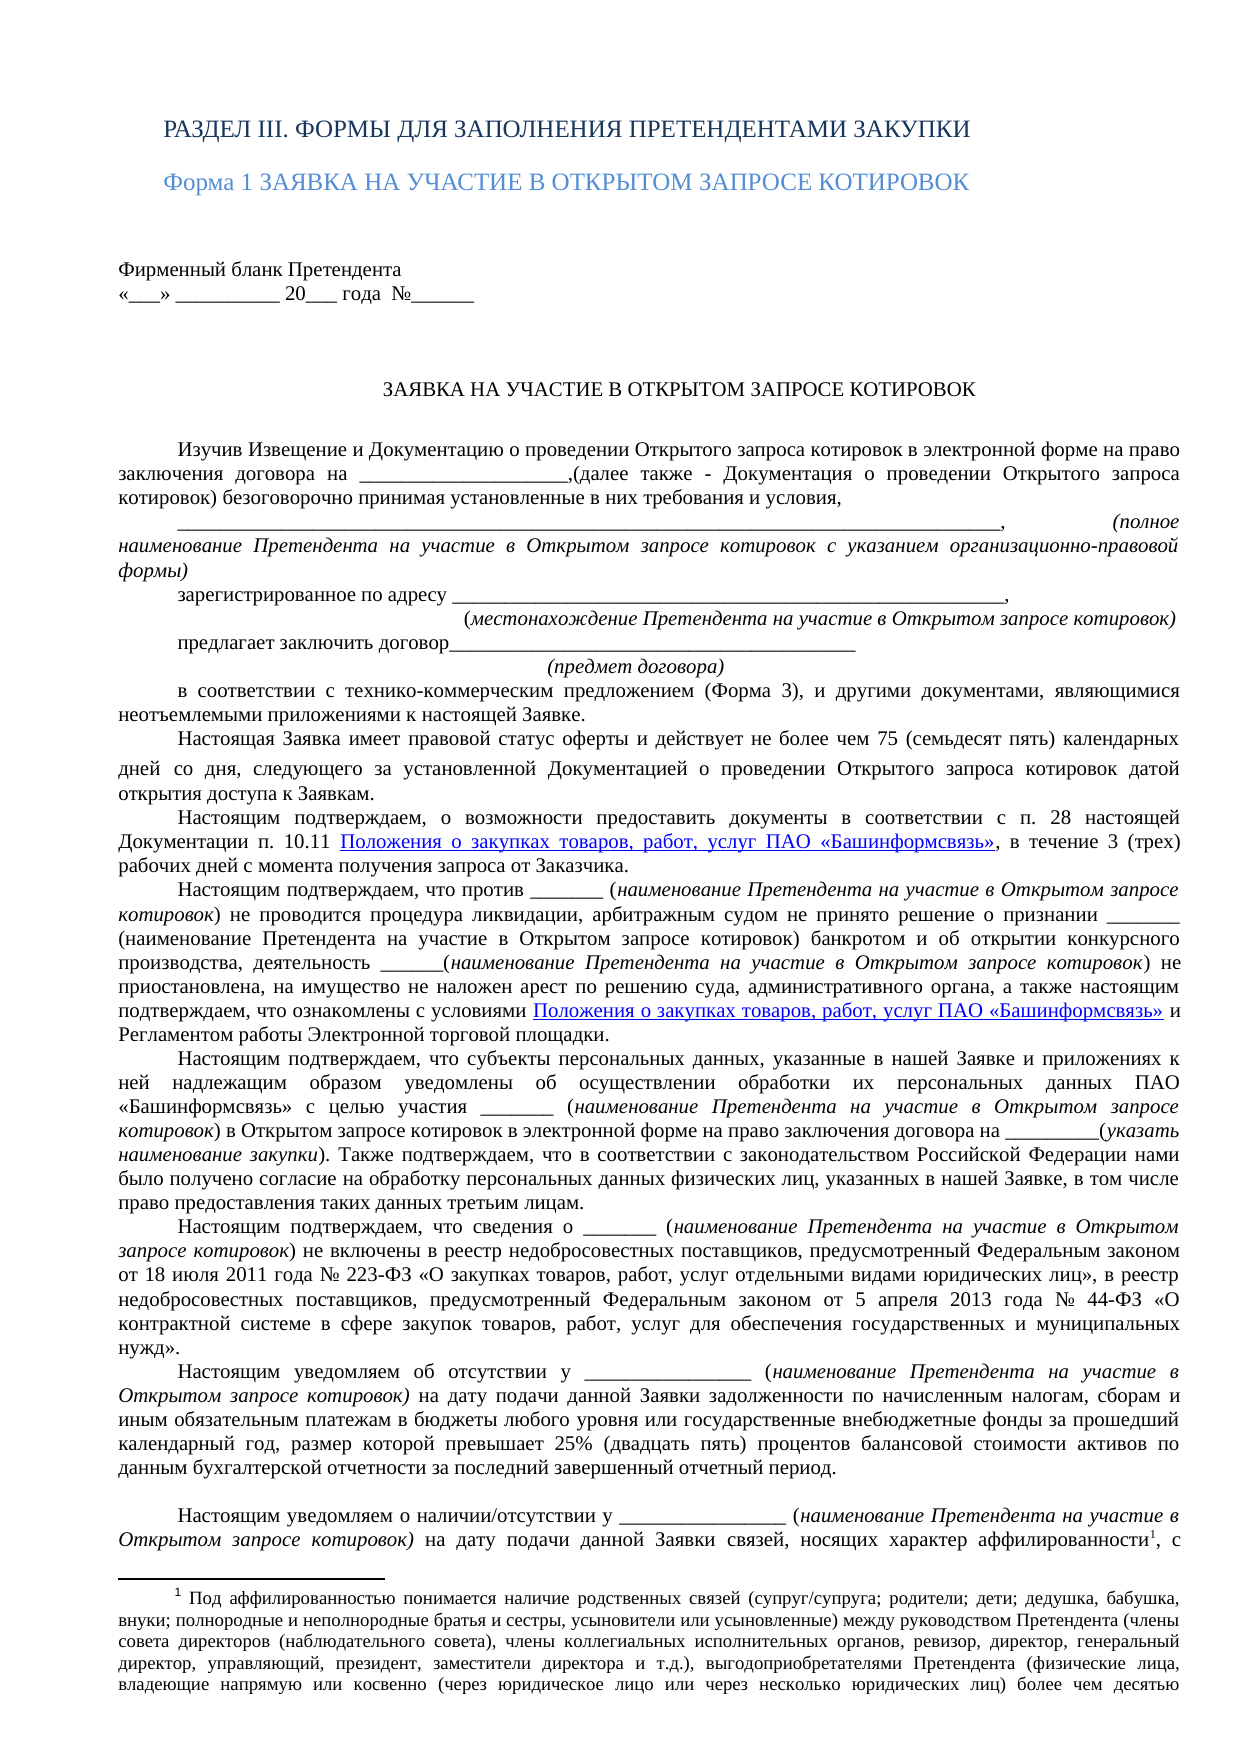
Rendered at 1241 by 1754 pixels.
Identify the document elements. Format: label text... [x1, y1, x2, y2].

text ЗАЯВКА НА УЧАСТИЕ В ОТКРЫТОМ ЗАПРОСЕ КОТИРОВОК [118, 377, 1181, 401]
subtitle Форма 1 ЗАЯВКА НА УЧАСТИЕ В ОТКРЫТОМ ЗАПРОСЕ КОТИРОВОК [163, 167, 1181, 196]
text в соответствии с технико-коммерческим предложением (Форма 3), и другими документами, являющимися неотъемлемыми приложениями к настоящей Заявке. [118, 678, 1181, 726]
text Настоящим подтверждаем, о возможности предоставить документы в соответствии с п. 28 настоящей Документации п. 10.11 Положения о закупках товаров, работ, услуг ПАО «Башинформсвязь», в течение 3 (трех) рабочих дней с момента получения запроса от Заказчика. [118, 805, 1181, 877]
text Изучив Извещение и Документацию о проведении Открытого запроса котировок в электронной форме на право заключения договора на ____________________,(далее также - Документация о проведении Открытого запроса котировок) безоговорочно принимая установленные в них требования и условия, [118, 437, 1181, 509]
text Настоящим подтверждаем, что субъекты персональных данных, указанные в нашей Заявке и приложениях к ней надлежащим образом уведомлены об осуществлении обработки их персональных данных ПАО «Башинформсвязь» с целью участия _______ (наименование Претендента на участие в Открытом запросе котировок) в Открытом запросе котировок в электронной форме на право заключения договора на _________(указать наименование закупки). Также подтверждаем, что в соответствии с законодательством Российской Федерации нами было получено согласие на обработку персональных данных физических лиц, указанных в нашей Заявке, в том числе право предоставления таких данных третьим лицам. [118, 1046, 1181, 1214]
text _______________________________________________________________________________, (полное наименование Претендента на участие в Открытом запросе котировок с указанием организационно-правовой формы) [118, 509, 1181, 582]
text Фирменный бланк Претендента [118, 257, 1181, 281]
text зарегистрированное по адресу _____________________________________________________, [118, 582, 1181, 606]
text «___» __________ 20___ года №______ [118, 281, 1181, 305]
text Настоящим уведомляем об отсутствии у ________________ (наименование Претендента на участие в Открытом запросе котировок) на дату подачи данной Заявки задолженности по начисленным налогам, сборам и иным обязательным платежам в бюджеты любого уровня или государственные внебюджетные фонды за прошедший календарный год, размер которой превышает 25% (двадцать пять) процентов балансовой стоимости активов по данным бухгалтерской отчетности за последний завершенный отчетный период. [118, 1359, 1181, 1479]
text (местонахождение Претендента на участие в Открытом запросе котировок) [118, 606, 1181, 630]
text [118, 1503, 1181, 1551]
subtitle РАЗДЕЛ III. ФОРМЫ ДЛЯ ЗАПОЛНЕНИЯ ПРЕТЕНДЕНТАМИ ЗАКУПКИ [163, 114, 1181, 142]
text Настоящим подтверждаем, что сведения о _______ (наименование Претендента на участие в Открытом запросе котировок) не включены в реестр недобросовестных поставщиков, предусмотренный Федеральным законом от 18 июля 2011 года № 223-ФЗ «О закупках товаров, работ, услуг отдельными видами юридических лиц», в реестр недобросовестных поставщиков, предусмотренный Федеральным законом от 5 апреля 2013 года № 44-ФЗ «О контрактной системе в сфере закупок товаров, работ, услуг для обеспечения государственных и муниципальных нужд». [118, 1214, 1181, 1359]
text (предмет договора) [118, 654, 1181, 678]
text Настоящая Заявка имеет правовой статус оферты и действует не более чем 75 (семьдесят пять) календарных дней со дня, следующего за установленной Документацией о проведении Открытого запроса котировок датой открытия доступа к Заявкам. [118, 726, 1181, 805]
text Настоящим подтверждаем, что против _______ (наименование Претендента на участие в Открытом запросе котировок) не проводится процедура ликвидации, арбитражным судом не принято решение о признании _______ (наименование Претендента на участие в Открытом запросе котировок) банкротом и об открытии конкурсного производства, деятельность ______(наименование Претендента на участие в Открытом запросе котировок) не приостановлена, на имущество не наложен арест по решению суда, административного органа, а также настоящим подтверждаем, что ознакомлены с условиями Положения о закупках товаров, работ, услуг ПАО «Башинформсвязь» и Регламентом работы Электронной торговой площадки. [118, 877, 1181, 1046]
text предлагает заключить договор_______________________________________ [118, 630, 1181, 654]
